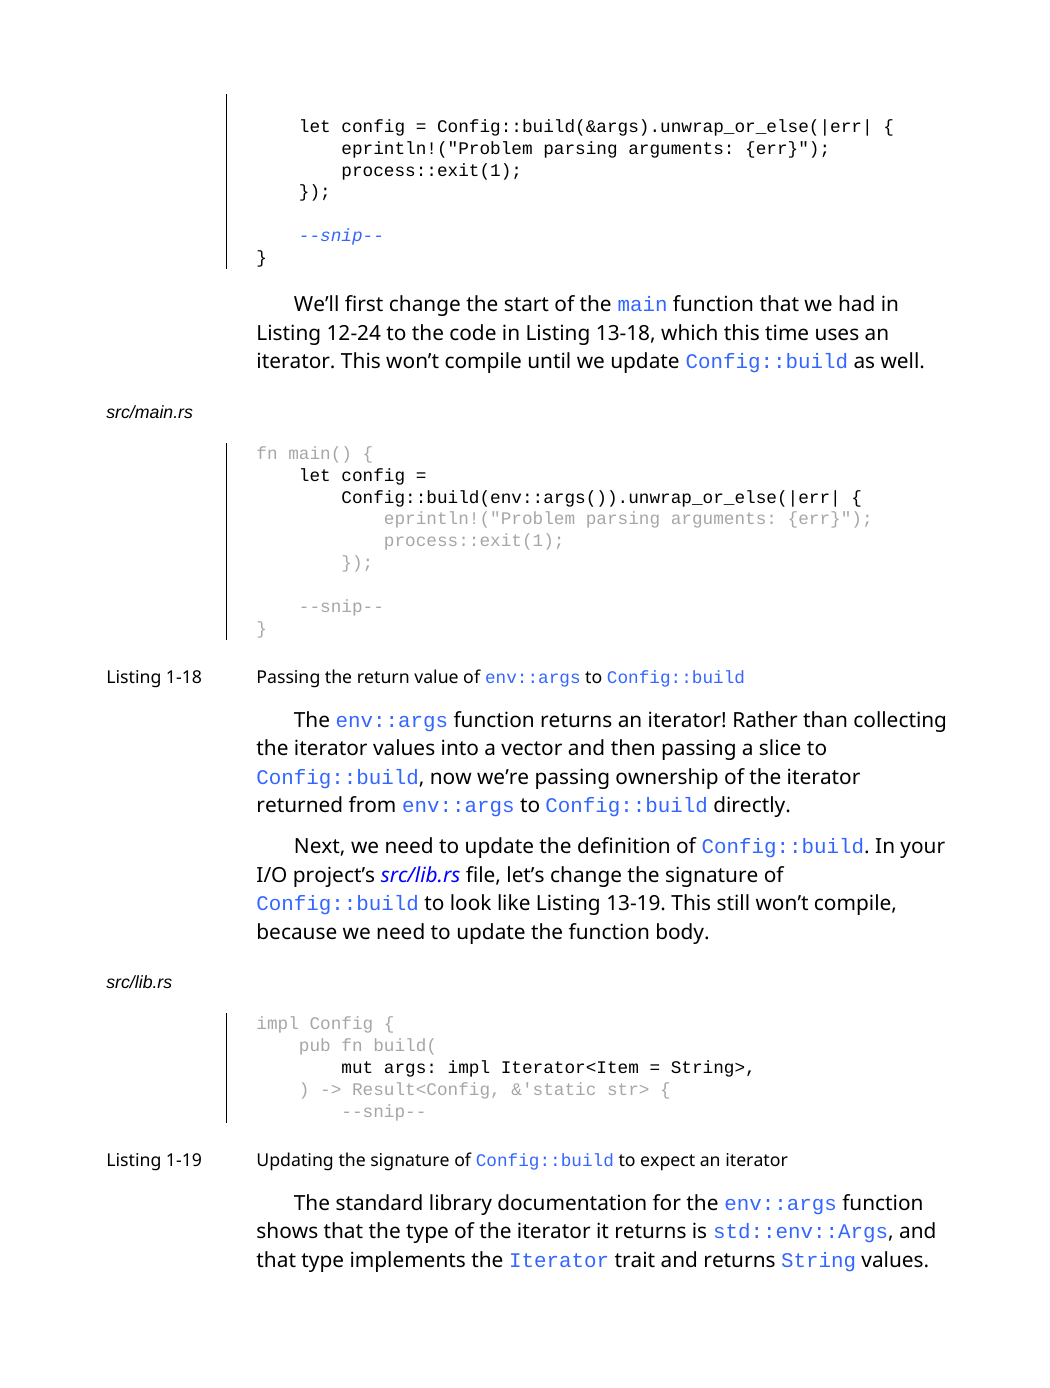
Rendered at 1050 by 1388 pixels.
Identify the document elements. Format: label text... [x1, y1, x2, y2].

text --snip-- [227, 1101, 950, 1123]
text process::exit(1); [227, 530, 950, 552]
text }); [227, 552, 950, 574]
text eprintln!("Problem parsing arguments: {err}"); [227, 137, 950, 159]
text Next, we need to update the definition of Config::build. In your I/O project’s src/lib.rs file, let’s change the signature of Config::build to look like Listing 13-19. This still won’t compile, because we need to update the function body. [256, 832, 950, 946]
text --snip-- [227, 596, 950, 618]
text let config = [227, 465, 950, 487]
text let config = Config::build(&args).unwrap_or_else(|err| { [227, 116, 950, 137]
text The standard library documentation for the env::args function shows that the type of the iterator it returns is std::env::Args, and that type implements the Iterator trait and returns String values. [256, 1188, 950, 1273]
text fn main() { [227, 443, 950, 465]
text src/main.rs [106, 400, 950, 422]
text impl Config { [227, 1013, 950, 1035]
text The env::args function returns an iterator! Rather than collecting the iterator values into a vector and then passing a slice to Config::build, now we’re passing ownership of the iterator returned from env::args to Config::build directly. [256, 705, 950, 819]
text }); [227, 181, 950, 203]
text pub fn build( [227, 1035, 950, 1057]
text We’ll first change the start of the main function that we had in Listing 12-24 to the code in Listing 13-18, which this time uses an iterator. This won’t compile until we update Config::build as well. [256, 289, 950, 375]
text mut args: impl Iterator<Item = String>, [227, 1057, 950, 1079]
list Updating the signature of Config::build to expect an iterator [106, 1148, 950, 1172]
text ) -> Result<Config, &'static str> { [227, 1079, 950, 1101]
text --snip-- [227, 225, 950, 247]
text Config::build(env::args()).unwrap_or_else(|err| { [227, 487, 950, 508]
text process::exit(1); [227, 159, 950, 181]
text } [227, 618, 950, 640]
text eprintln!("Problem parsing arguments: {err}"); [227, 508, 950, 530]
text } [227, 247, 950, 269]
text src/lib.rs [106, 971, 950, 992]
list Passing the return value of env::args to Config::build [106, 665, 950, 689]
